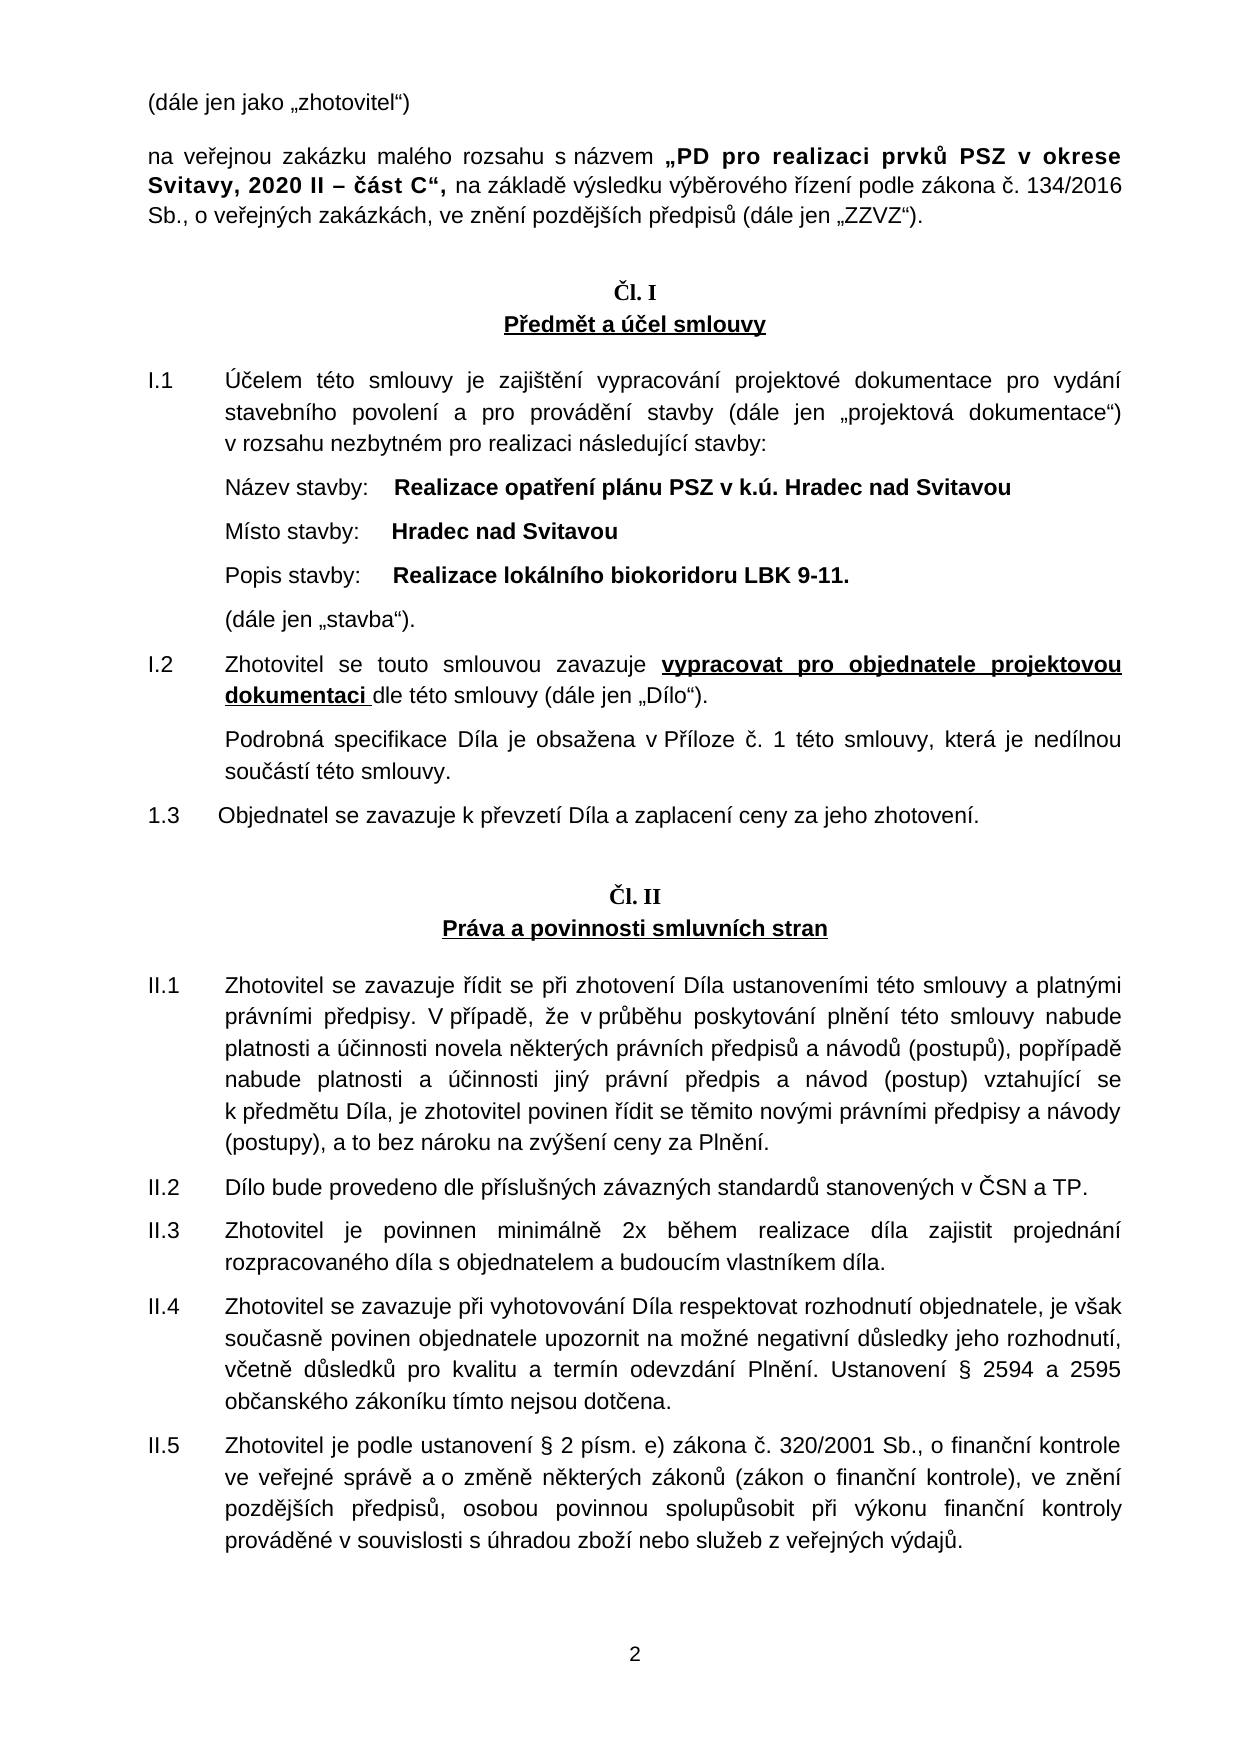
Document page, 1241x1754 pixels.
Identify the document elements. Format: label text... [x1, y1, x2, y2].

list Dílo bude provedeno dle příslušných závazných standardů stanovených v ČSN a TP. [148, 1173, 1122, 1200]
list Název stavby: Realizace opatření plánu PSZ v k.ú. Hradec nad Svitavou [224, 474, 1122, 501]
list Zhotovitel je podle ustanovení § 2 písm. e) zákona č. 320/2001 Sb., o finanční kontrole ve veřejné správě a o změně některých zákonů (zákon o finanční kontrole), ve znění pozdějších předpisů, osobou povinnou spolupůsobit při výkonu finanční kontroly prováděné v souvislosti s úhradou zboží nebo služeb z veřejných výdajů. [148, 1432, 1122, 1553]
list Zhotovitel se zavazuje řídit se při zhotovení Díla ustanoveními této smlouvy a platnými právními předpisy. V případě, že v průběhu poskytování plnění této smlouvy nabude platnosti a účinnosti novela některých právních předpisů a návodů (postupů), popřípadě nabude platnosti a účinnosti jiný právní předpis a návod (postup) vztahující se k předmětu Díla, je zhotovitel povinen řídit se těmito novými právními předpisy a návody (postupy), a to bez nároku na zvýšení ceny za Plnění. [148, 972, 1122, 1156]
list Podrobná specifikace Díla je obsažena v Příloze č. 1 této smlouvy, která je nedílnou součástí této smlouvy. [224, 726, 1122, 784]
list Zhotovitel se zavazuje při vyhotovování Díla respektovat rozhodnutí objednatele, je však současně povinen objednatele upozornit na možné negativní důsledky jeho rozhodnutí, včetně důsledků pro kvalitu a termín odevzdání Plnění. Ustanovení § 2594 a 2595 občanského zákoníku tímto nejsou dotčena. [148, 1293, 1122, 1414]
text (dále jen jako „zhotovitel“) [148, 89, 1122, 115]
list 1.3 Objednatel se zavazuje k převzetí Díla a zaplacení ceny za jeho zhotovení. [148, 802, 1122, 828]
list Účelem této smlouvy je zajištění vypracování projektové dokumentace pro vydání stavebního povolení a pro provádění stavby (dále jen „projektová dokumentace“) v rozsahu nezbytném pro realizaci následující stavby: [148, 367, 1122, 457]
list Popis stavby: Realizace lokálního biokoridoru LBK 9-11. [224, 562, 1122, 589]
text na veřejnou zakázku malého rozsahu s názvem „PD pro realizaci prvků PSZ v okrese Svitavy, 2020 II – část C“, na základě výsledku výběrového řízení podle zákona č. 134/2016 Sb., o veřejných zakázkách, ve znění pozdějších předpisů (dále jen „ZZVZ“). [148, 141, 1122, 229]
list (dále jen „stavba“). [224, 606, 1122, 633]
text Práva a povinnosti smluvních stran [148, 883, 1122, 941]
list Místo stavby: Hradec nad Svitavou [224, 518, 1122, 545]
list Zhotovitel se touto smlouvou zavazuje vypracovat pro objednatele projektovou dokumentaci dle této smlouvy (dále jen „Dílo“). [148, 651, 1122, 708]
text Předmět a účel smlouvy [148, 279, 1122, 337]
list Zhotovitel je povinnen minimálně 2x během realizace díla zajistit projednání rozpracovaného díla s objednatelem a budoucím vlastníkem díla. [148, 1217, 1122, 1275]
